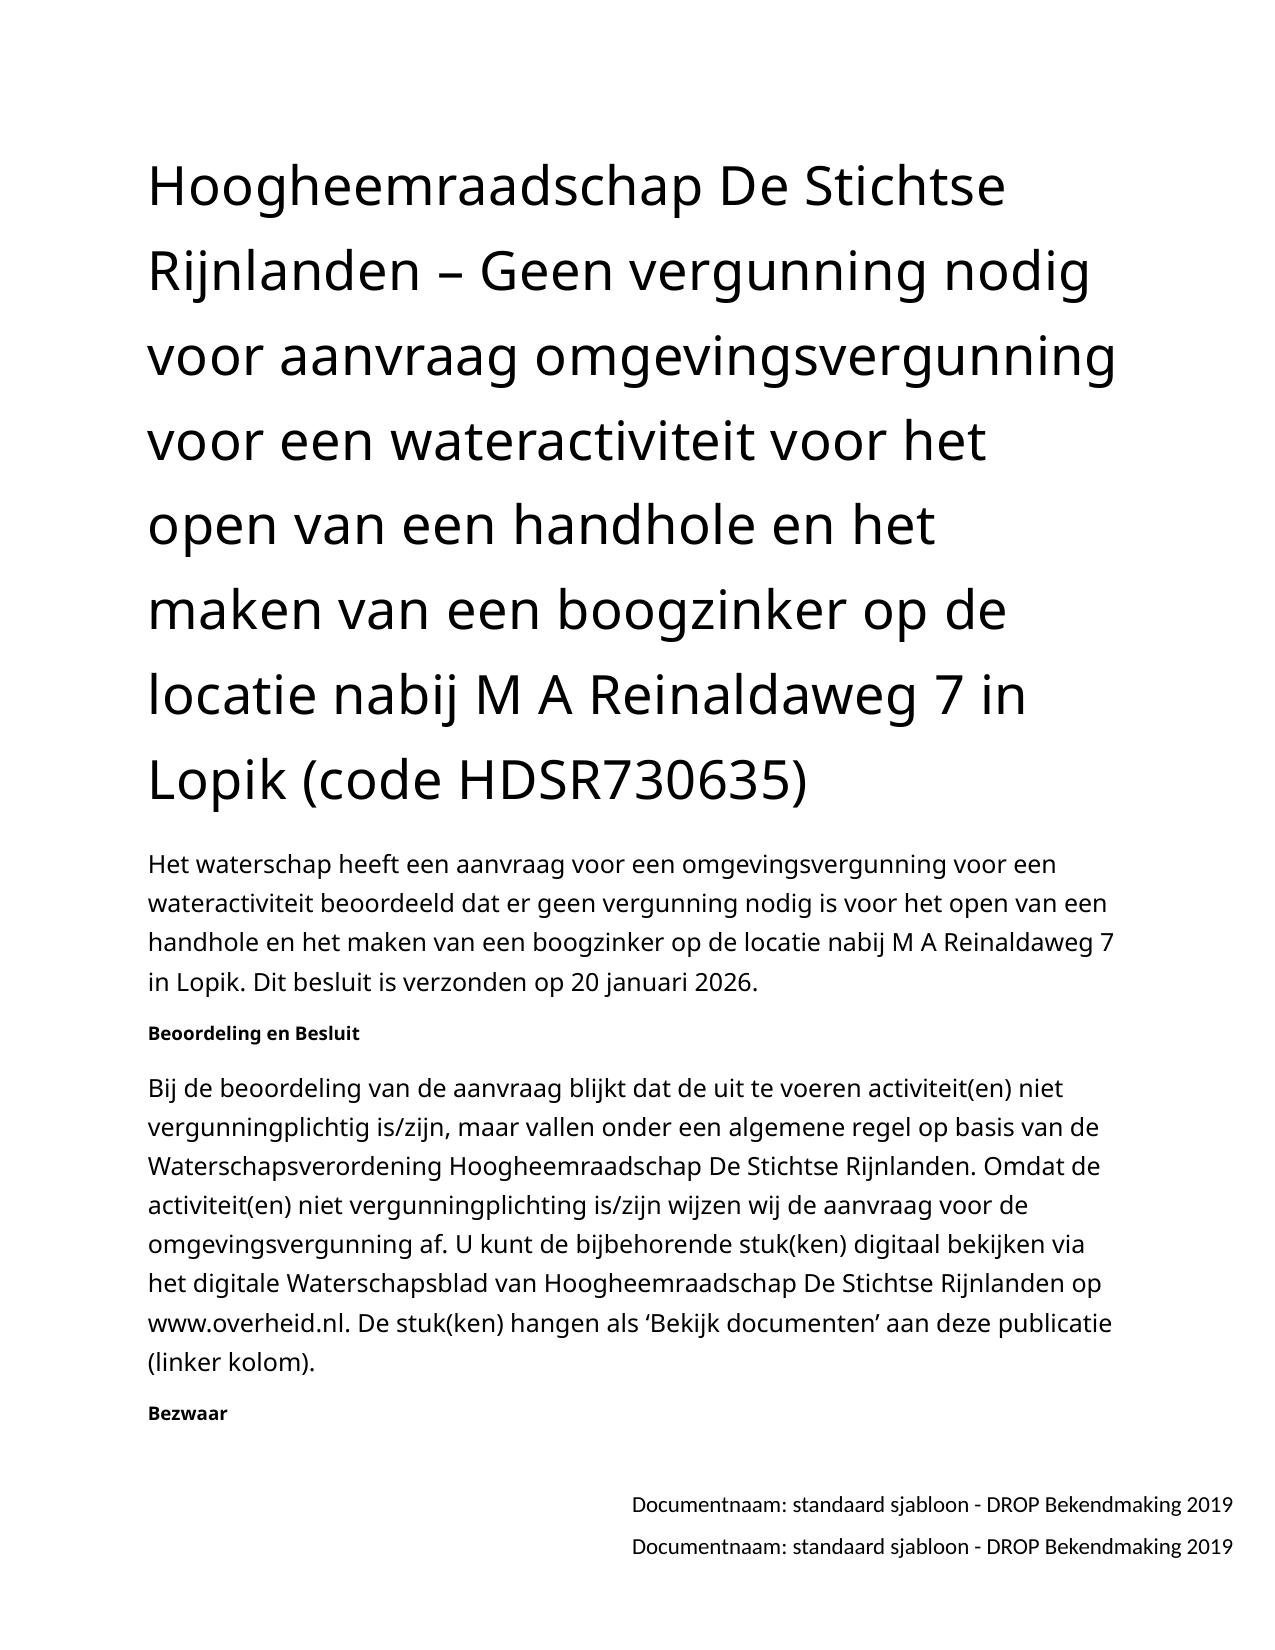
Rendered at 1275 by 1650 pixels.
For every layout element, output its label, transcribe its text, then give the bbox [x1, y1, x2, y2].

text Bezwaar [148, 1400, 1127, 1426]
text Hoogheemraadschap De Stichtse Rijnlanden – Geen vergunning nodig voor aanvraag omgevingsvergunning voor een wateractiviteit voor het open van een handhole en het maken van een boogzinker op de locatie nabij M A Reinaldaweg 7 in Lopik (code HDSR730635) [148, 148, 1127, 815]
text Bij de beoordeling van de aanvraag blijkt dat de uit te voeren activiteit(en) niet vergunningplichtig is/zijn, maar vallen onder een algemene regel op basis van de Waterschapsverordening Hoogheemraadschap De Stichtse Rijnlanden. Omdat de activiteit(en) niet vergunningplichting is/zijn wijzen wij de aanvraag voor de omgevingsvergunning af. U kunt de bijbehorende stuk(ken) digitaal bekijken via het digitale Waterschapsblad van Hoogheemraadschap De Stichtse Rijnlanden op www.overheid.nl. De stuk(ken) hangen als ‘Bekijk documenten’ aan deze publicatie (linker kolom). [148, 1070, 1127, 1378]
text Beoordeling en Besluit [148, 1020, 1127, 1046]
text Het waterschap heeft een aanvraag voor een omgevingsvergunning voor een wateractiviteit beoordeeld dat er geen vergunning nodig is voor het open van een handhole en het maken van een boogzinker op de locatie nabij M A Reinaldaweg 7 in Lopik. Dit besluit is verzonden op 20 januari 2026. [148, 847, 1127, 998]
